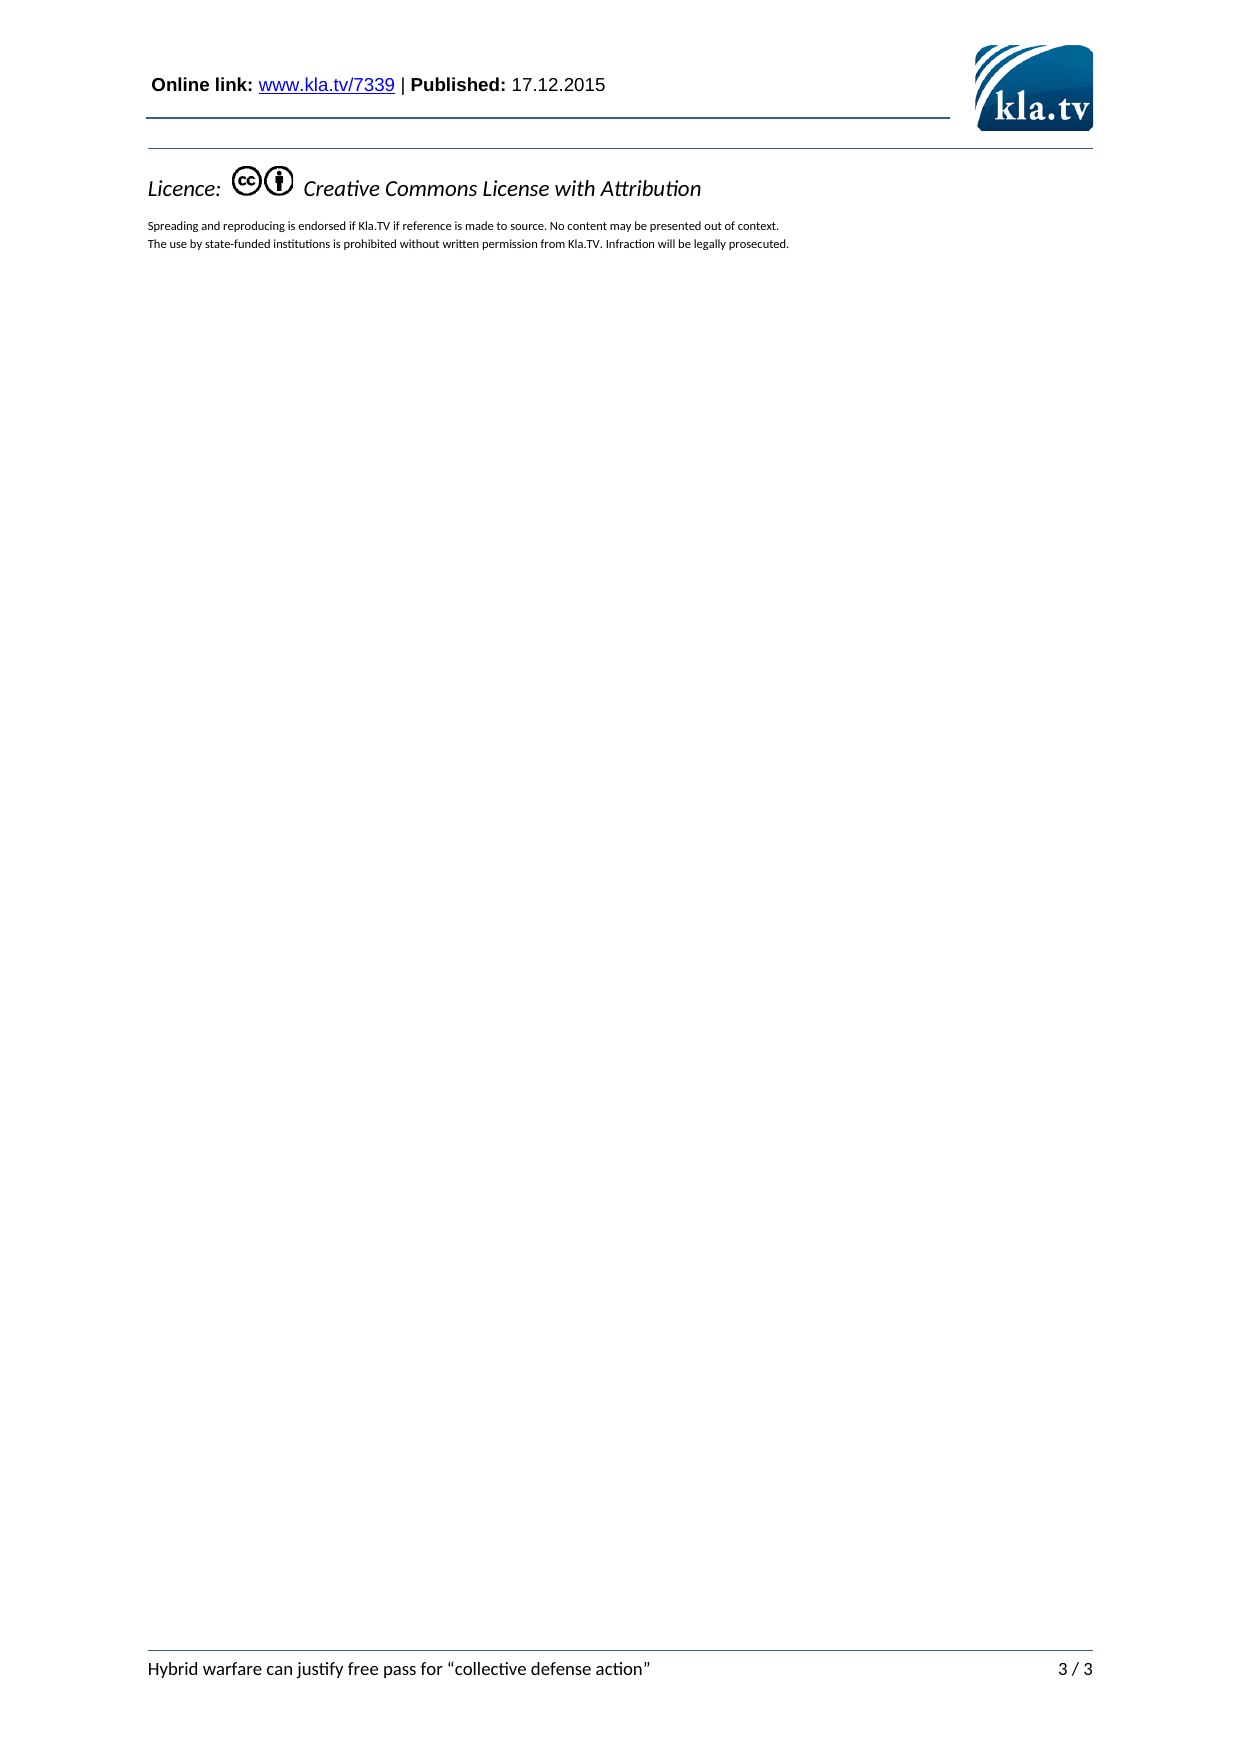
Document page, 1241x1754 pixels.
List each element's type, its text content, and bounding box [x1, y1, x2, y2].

text Spreading and reproducing is endorsed if Kla.TV if reference is made to source. No content may be presented out of context. The use by state-funded institutions is prohibited without written permission from Kla.TV. Infraction will be legally prosecuted. [148, 218, 1093, 251]
text Licence: Creative Commons License with Attribution [148, 149, 1093, 202]
